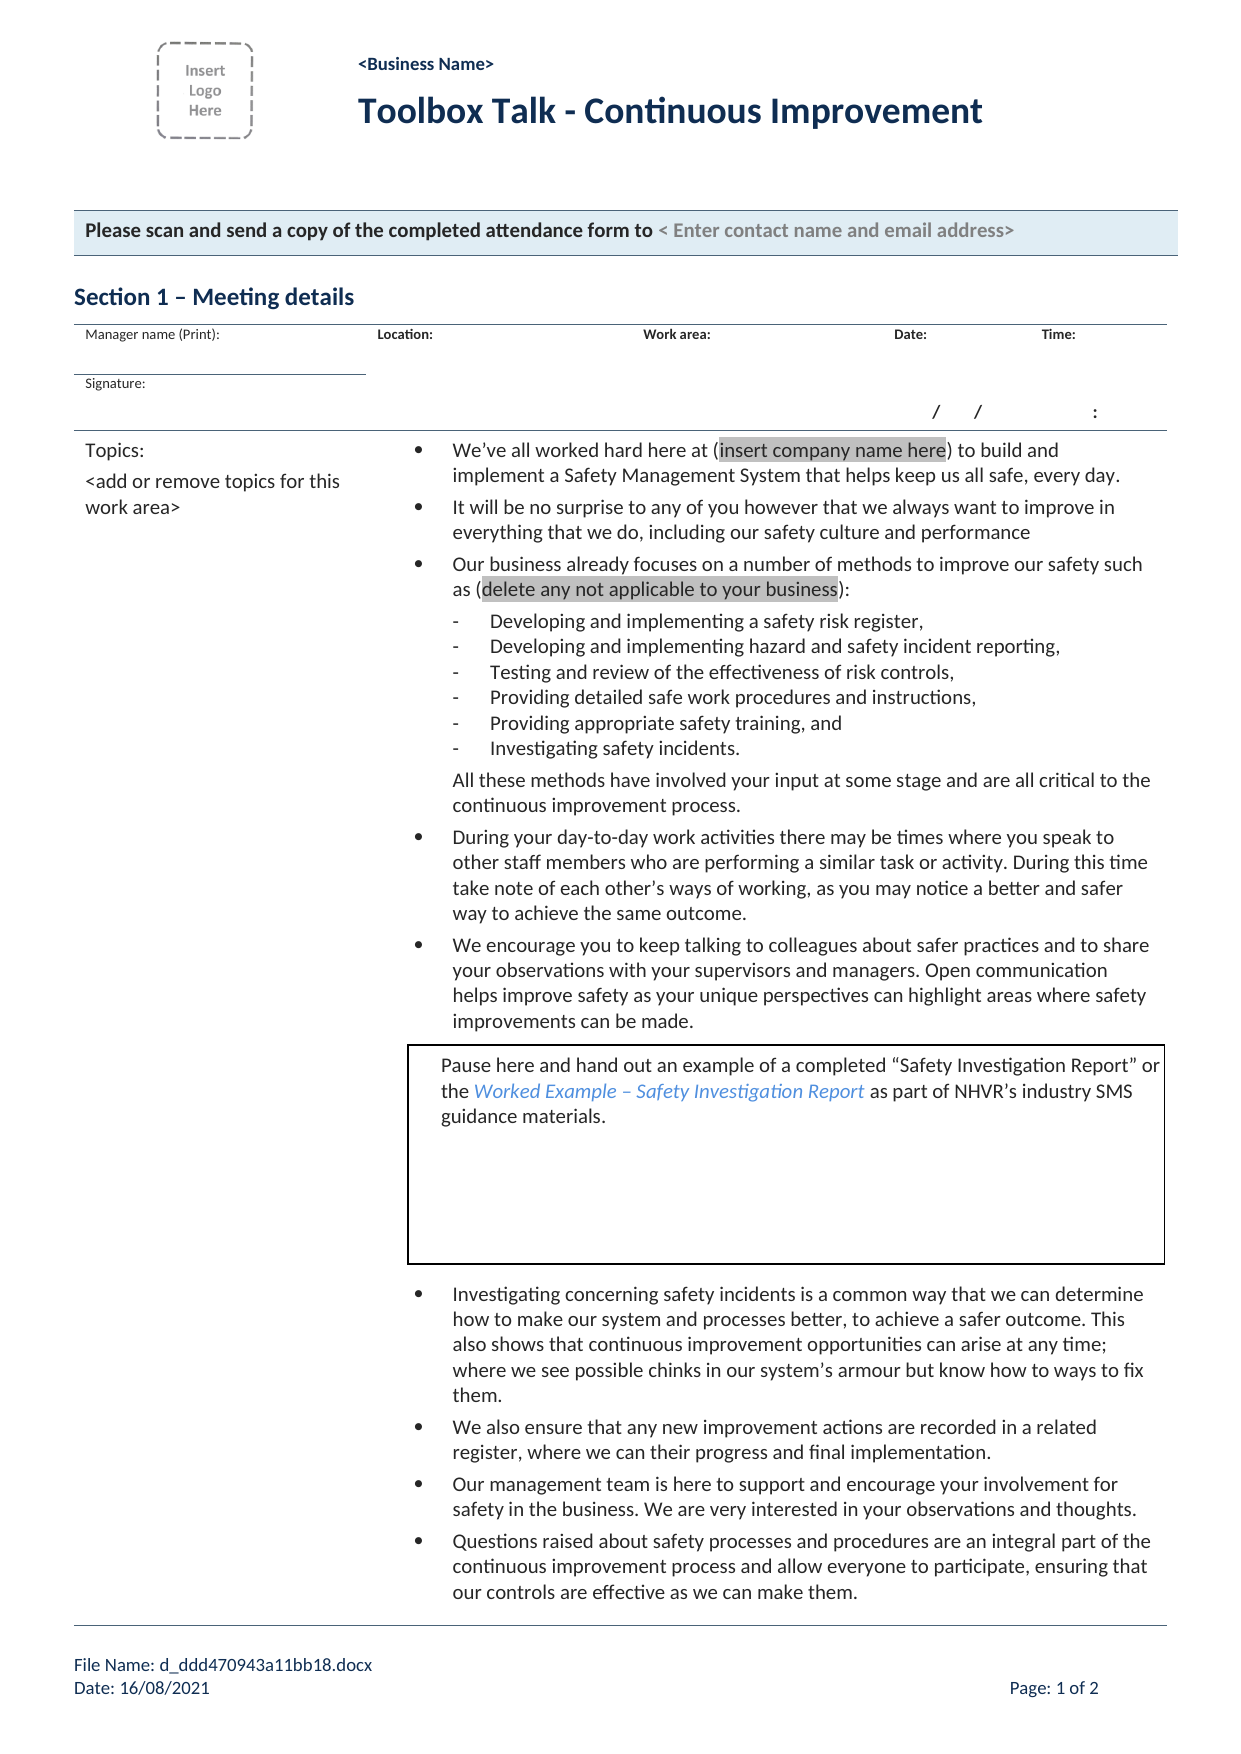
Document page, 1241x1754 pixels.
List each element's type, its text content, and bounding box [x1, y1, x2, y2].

subtitle Section 1 – Meeting details [74, 281, 1167, 312]
table_header Manager name (Print): [74, 325, 366, 374]
table_header Location: [366, 325, 632, 429]
table_header Time: : [1030, 325, 1167, 429]
table_cell Topics: <add or remove topics for this work area> [74, 431, 366, 1625]
table_cell Signature: [74, 375, 366, 429]
picture [150, 35, 259, 145]
table_header Work area: [632, 325, 883, 429]
table_header Please scan and send a copy of the completed attendance form to [74, 211, 1178, 255]
table_header Date: / / [883, 325, 1030, 429]
